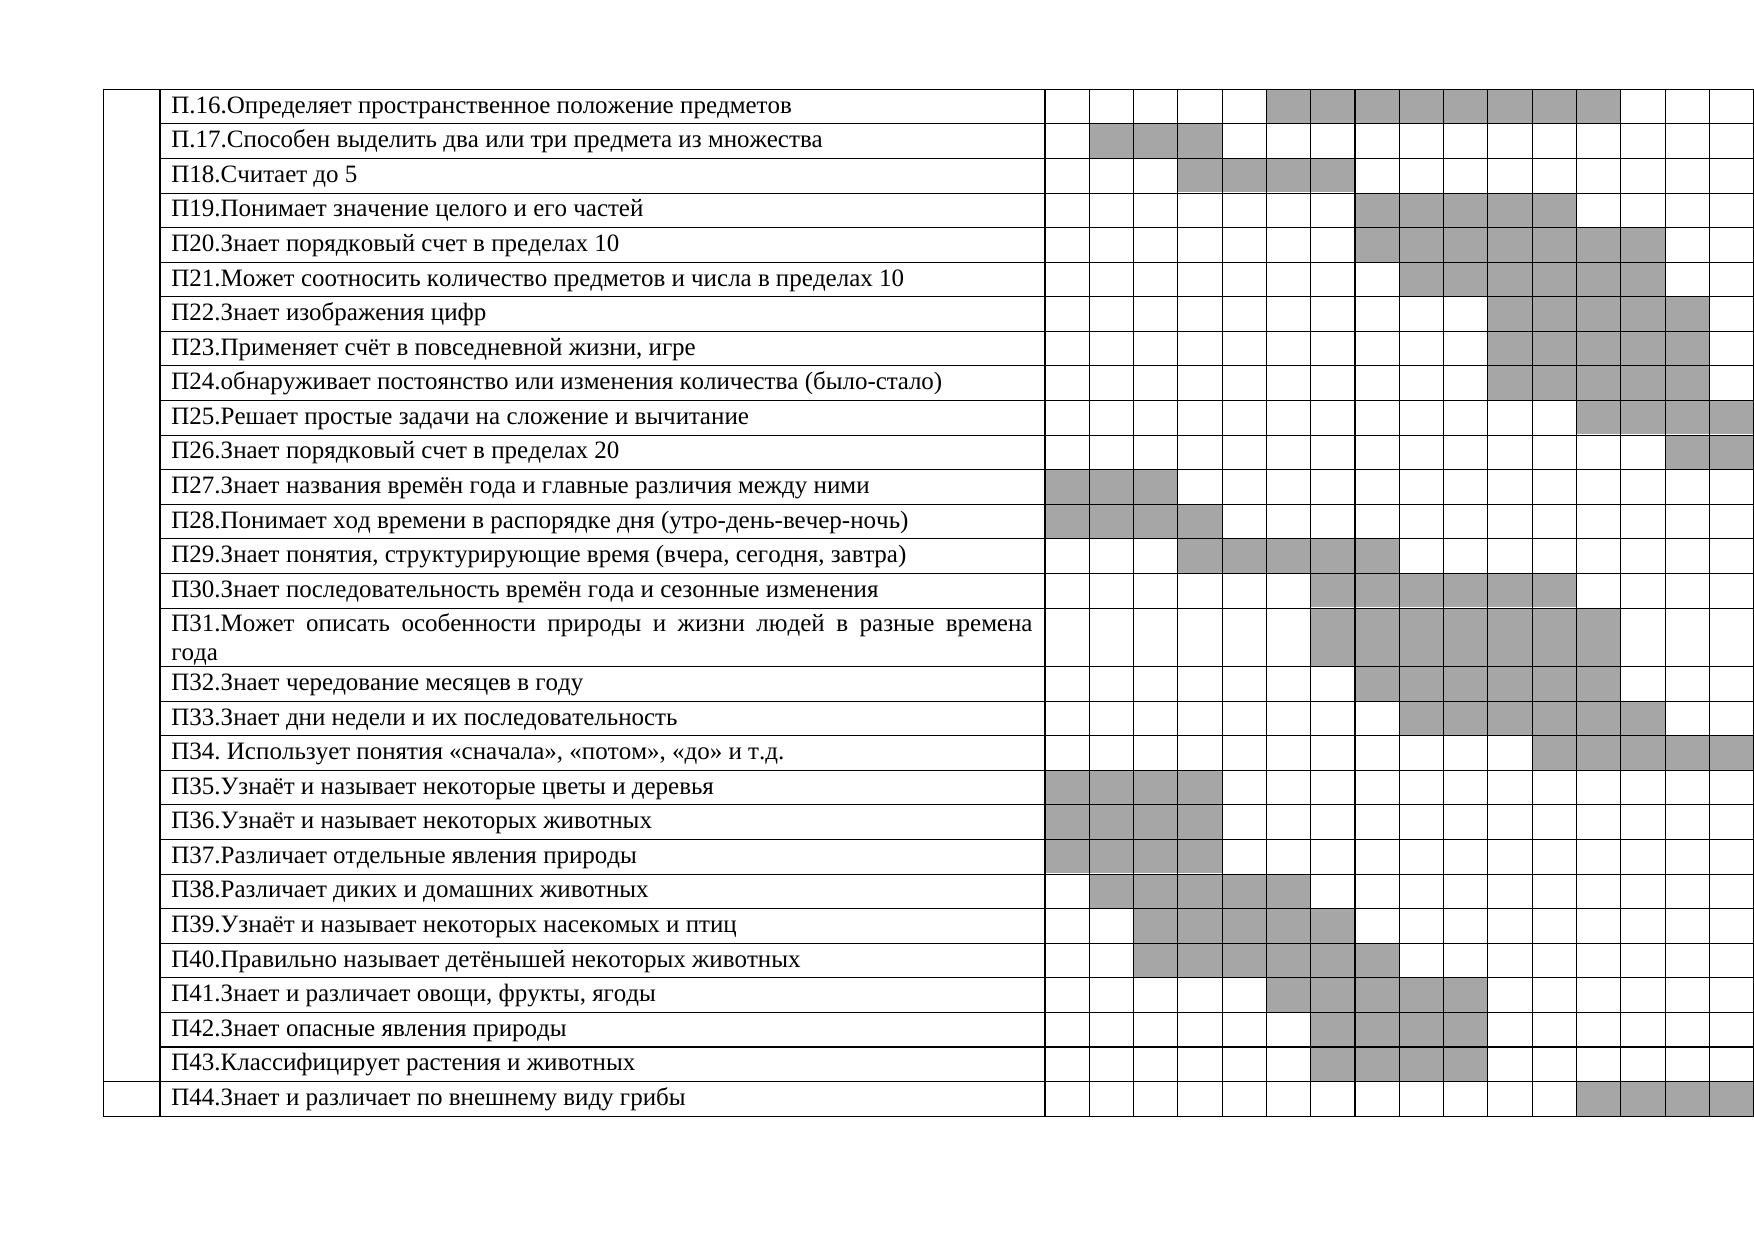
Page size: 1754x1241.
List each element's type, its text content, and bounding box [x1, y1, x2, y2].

table_cell [1134, 978, 1177, 1012]
table_cell [1090, 1013, 1133, 1046]
table_cell [1488, 736, 1532, 770]
table_cell [1046, 805, 1089, 839]
table_cell [1488, 436, 1532, 469]
table_cell [1710, 978, 1753, 1012]
table_cell [1134, 401, 1177, 434]
table_cell [1267, 1082, 1310, 1116]
table_cell [1621, 159, 1665, 192]
table_cell [1046, 159, 1089, 192]
table_cell [1267, 194, 1310, 227]
table_cell [1046, 1048, 1089, 1081]
table_cell П20.Знает порядковый счет в пределах 10 [161, 228, 1044, 262]
table_cell [1710, 574, 1753, 607]
table_cell [1666, 124, 1709, 158]
table_cell [1577, 263, 1620, 296]
table_cell [1400, 875, 1443, 908]
table_cell [1134, 805, 1177, 839]
table_cell [1090, 840, 1133, 873]
table_cell [1710, 1048, 1753, 1081]
table_cell [1311, 702, 1354, 735]
table_cell [1356, 366, 1399, 400]
table_cell [1356, 539, 1399, 573]
table_cell П28.Понимает ход времени в распорядке дня (утро-день-вечер-ночь) [161, 505, 1044, 538]
table_cell [1311, 124, 1354, 158]
table_cell [1311, 366, 1354, 400]
table_cell [1533, 702, 1576, 735]
table_cell [1311, 840, 1354, 873]
table_cell [1356, 574, 1399, 607]
table_cell [1621, 263, 1665, 296]
table_cell [1267, 667, 1310, 701]
table_cell [1444, 574, 1487, 607]
table_cell [1710, 470, 1753, 504]
table_cell [1090, 297, 1133, 331]
table_cell [1710, 1013, 1753, 1046]
table_cell [1090, 366, 1133, 400]
table_cell [1090, 539, 1133, 573]
table_cell [1400, 1013, 1443, 1046]
table_cell [1533, 574, 1576, 607]
table_cell [1223, 875, 1266, 908]
table_cell [1488, 840, 1532, 873]
table_cell [1488, 805, 1532, 839]
table_cell П22.Знает изображения цифр [161, 297, 1044, 331]
table_cell [1444, 875, 1487, 908]
table_cell [1577, 978, 1620, 1012]
table_cell П19.Понимает значение целого и его частей [161, 194, 1044, 227]
table_cell [1223, 263, 1266, 296]
table_cell [1488, 505, 1532, 538]
table_cell [1400, 702, 1443, 735]
table_cell [1488, 194, 1532, 227]
table_cell [1267, 978, 1310, 1012]
table_cell [1533, 297, 1576, 331]
table_cell [1090, 574, 1133, 607]
table_cell П18.Считает до 5 [161, 159, 1044, 192]
table_cell [1267, 736, 1310, 770]
table_cell [1178, 505, 1222, 538]
table_cell [1666, 194, 1709, 227]
table_cell [1400, 805, 1443, 839]
table_cell [1311, 944, 1354, 977]
table_cell [1666, 574, 1709, 607]
table_cell [1134, 944, 1177, 977]
table_cell [1710, 194, 1753, 227]
table_cell [1444, 609, 1487, 666]
table_cell [1090, 505, 1133, 538]
table_cell [1488, 366, 1532, 400]
table_cell [1223, 90, 1266, 123]
table_cell [1488, 470, 1532, 504]
table_cell [1267, 470, 1310, 504]
table_cell [1400, 909, 1443, 943]
table_cell [1090, 702, 1133, 735]
table_cell [1134, 574, 1177, 607]
table_cell [1488, 90, 1532, 123]
table_cell [1046, 1013, 1089, 1046]
table_cell [1178, 297, 1222, 331]
table_cell [1046, 124, 1089, 158]
table_cell [1134, 366, 1177, 400]
table_cell [1577, 297, 1620, 331]
table_cell [1223, 1082, 1266, 1116]
table_cell [1134, 840, 1177, 873]
table_cell [1134, 332, 1177, 365]
table_cell [1267, 332, 1310, 365]
table_cell [1046, 840, 1089, 873]
table_cell [1311, 574, 1354, 607]
table_cell [1267, 805, 1310, 839]
table_cell [1134, 505, 1177, 538]
table_cell [1178, 805, 1222, 839]
table_cell [1356, 1048, 1399, 1081]
table_cell [1267, 505, 1310, 538]
table_cell [1046, 574, 1089, 607]
table_cell [1666, 505, 1709, 538]
table_cell [1356, 124, 1399, 158]
table_cell [1134, 539, 1177, 573]
table_cell [1311, 297, 1354, 331]
table_cell [1356, 159, 1399, 192]
table_cell П42.Знает опасные явления природы [161, 1013, 1044, 1046]
table_cell [1666, 978, 1709, 1012]
table_cell [1533, 1013, 1576, 1046]
table_cell [1267, 609, 1310, 666]
table_cell [1444, 1082, 1487, 1116]
table_cell [1223, 944, 1266, 977]
table_cell П30.Знает последовательность времён года и сезонные изменения [161, 574, 1044, 607]
table_cell [1267, 539, 1310, 573]
table_cell [1444, 840, 1487, 873]
table_cell [1444, 702, 1487, 735]
table_cell [1577, 909, 1620, 943]
table_cell [1621, 840, 1665, 873]
table_cell [1577, 840, 1620, 873]
table_cell [1710, 875, 1753, 908]
table_cell [1444, 436, 1487, 469]
table_cell [1621, 505, 1665, 538]
table_cell [1223, 366, 1266, 400]
table_cell [1710, 667, 1753, 701]
table_cell [1444, 1048, 1487, 1081]
table_cell [1178, 702, 1222, 735]
table_cell [1223, 771, 1266, 804]
table_cell [1577, 609, 1620, 666]
table_cell [1090, 771, 1133, 804]
table_cell [1488, 1013, 1532, 1046]
table_cell [1621, 228, 1665, 262]
table_cell [1046, 1082, 1089, 1116]
table_cell [1533, 470, 1576, 504]
table_cell [1223, 574, 1266, 607]
table_cell [1533, 159, 1576, 192]
table_cell [1223, 1013, 1266, 1046]
table_cell [1356, 667, 1399, 701]
table_cell [1046, 667, 1089, 701]
table_cell [1577, 736, 1620, 770]
table_cell [1046, 401, 1089, 434]
table_cell [1223, 124, 1266, 158]
table_cell [1178, 875, 1222, 908]
table_cell [1488, 771, 1532, 804]
table_cell [1178, 736, 1222, 770]
table_cell [1621, 194, 1665, 227]
table_cell [1621, 667, 1665, 701]
table_cell [1533, 805, 1576, 839]
table_cell [1356, 1082, 1399, 1116]
table_cell [1267, 436, 1310, 469]
table_cell [1311, 1048, 1354, 1081]
table_cell [1046, 228, 1089, 262]
table_cell [1533, 228, 1576, 262]
table_cell П.16.Определяет пространственное положение предметов [161, 90, 1044, 123]
table_cell [1533, 736, 1576, 770]
table_cell [1311, 1082, 1354, 1116]
table_cell [1710, 263, 1753, 296]
table_cell [1356, 771, 1399, 804]
table_cell [1533, 90, 1576, 123]
table_cell П39.Узнаёт и называет некоторых насекомых и птиц [161, 909, 1044, 943]
table_cell [1666, 771, 1709, 804]
table_cell [1267, 228, 1310, 262]
table_cell [1134, 736, 1177, 770]
table_cell [1710, 609, 1753, 666]
table_cell [1134, 702, 1177, 735]
table_cell [1046, 366, 1089, 400]
table_cell [1621, 90, 1665, 123]
table_cell [1134, 124, 1177, 158]
table_cell [1577, 470, 1620, 504]
table_cell [1400, 505, 1443, 538]
table_cell [1223, 159, 1266, 192]
table_cell [1223, 909, 1266, 943]
table_cell [1666, 539, 1709, 573]
table_cell [1666, 228, 1709, 262]
table_cell [1444, 505, 1487, 538]
table_cell [1046, 332, 1089, 365]
table_cell [1533, 771, 1576, 804]
table_cell [1666, 90, 1709, 123]
table_cell [1134, 90, 1177, 123]
table_cell [1267, 702, 1310, 735]
table_cell [104, 1082, 159, 1116]
table_cell [1577, 574, 1620, 607]
table_cell [1444, 978, 1487, 1012]
table_cell [1356, 805, 1399, 839]
table_cell [1488, 574, 1532, 607]
table_cell П37.Различает отдельные явления природы [161, 840, 1044, 873]
table_cell [1090, 875, 1133, 908]
table_cell [1356, 470, 1399, 504]
table_cell [1223, 436, 1266, 469]
table_cell [1267, 366, 1310, 400]
table_cell [1267, 263, 1310, 296]
table_cell [1178, 978, 1222, 1012]
table_cell [1134, 159, 1177, 192]
table_cell [1267, 159, 1310, 192]
table_cell [1444, 332, 1487, 365]
table_cell [1311, 90, 1354, 123]
table_cell [1178, 909, 1222, 943]
table_cell [1178, 470, 1222, 504]
table_cell [1223, 805, 1266, 839]
table_cell [1311, 771, 1354, 804]
table_cell [1178, 159, 1222, 192]
table_cell [1178, 771, 1222, 804]
table_cell [1356, 194, 1399, 227]
table_cell [1577, 1013, 1620, 1046]
table_cell [1666, 470, 1709, 504]
table_cell [1400, 228, 1443, 262]
table_cell [1090, 1048, 1133, 1081]
table_cell [1488, 978, 1532, 1012]
table_cell [1621, 875, 1665, 908]
table_cell [1311, 909, 1354, 943]
table_cell [1267, 124, 1310, 158]
table_cell [1311, 978, 1354, 1012]
table_cell П43.Классифицирует растения и животных [161, 1048, 1044, 1081]
table_cell [1090, 159, 1133, 192]
table_cell [1046, 194, 1089, 227]
table_cell П38.Различает диких и домашних животных [161, 875, 1044, 908]
table_cell [1666, 332, 1709, 365]
table_cell [1046, 736, 1089, 770]
table_cell [1488, 875, 1532, 908]
table_cell [1533, 1048, 1576, 1081]
table_cell [1400, 332, 1443, 365]
table_cell [1178, 609, 1222, 666]
table_cell [1311, 667, 1354, 701]
table_cell П21.Может соотносить количество предметов и числа в пределах 10 [161, 263, 1044, 296]
table_cell [1311, 1013, 1354, 1046]
table_cell [1223, 505, 1266, 538]
table_cell [1400, 124, 1443, 158]
table_cell [1533, 505, 1576, 538]
table_cell [1444, 297, 1487, 331]
table_cell [1223, 228, 1266, 262]
table_cell [1356, 263, 1399, 296]
table_cell [1710, 702, 1753, 735]
table_cell [1577, 805, 1620, 839]
table_cell П32.Знает чередование месяцев в году [161, 667, 1044, 701]
table_cell [1178, 90, 1222, 123]
table_cell [1311, 228, 1354, 262]
table_cell П33.Знает дни недели и их последовательность [161, 702, 1044, 735]
table_cell [1710, 944, 1753, 977]
table_cell [1577, 194, 1620, 227]
table_cell [1621, 539, 1665, 573]
table_cell [1223, 978, 1266, 1012]
table_cell [1488, 159, 1532, 192]
table_cell [1577, 771, 1620, 804]
table_cell [1488, 332, 1532, 365]
table_cell П31.Может описать особенности природы и жизни людей в разные времена года [161, 609, 1044, 666]
table_cell [1533, 332, 1576, 365]
table_cell [1356, 875, 1399, 908]
table_cell [1311, 194, 1354, 227]
table_cell [1400, 736, 1443, 770]
table_cell [1488, 909, 1532, 943]
table_cell [1577, 124, 1620, 158]
table_cell [1134, 1048, 1177, 1081]
table_cell [1046, 539, 1089, 573]
table_cell [1400, 667, 1443, 701]
table_cell [1710, 736, 1753, 770]
table_cell [1178, 539, 1222, 573]
table_cell [1223, 1048, 1266, 1081]
table_cell [1710, 539, 1753, 573]
table_cell [1311, 332, 1354, 365]
table_cell [1267, 297, 1310, 331]
table_cell [1444, 124, 1487, 158]
table_cell [1090, 90, 1133, 123]
table_cell П44.Знает и различает по внешнему виду грибы [161, 1082, 1044, 1116]
table_cell [1134, 297, 1177, 331]
table_cell [1090, 263, 1133, 296]
table_cell [1488, 263, 1532, 296]
table_cell [1488, 702, 1532, 735]
table_cell П27.Знает названия времён года и главные различия между ними [161, 470, 1044, 504]
table_cell [1533, 944, 1576, 977]
table_cell [1533, 978, 1576, 1012]
table_cell [1621, 124, 1665, 158]
table_cell [1400, 1048, 1443, 1081]
table_cell [1400, 90, 1443, 123]
table_cell [1577, 539, 1620, 573]
table_cell [1400, 574, 1443, 607]
table_cell [1710, 805, 1753, 839]
table_cell [1621, 944, 1665, 977]
table_cell [1444, 263, 1487, 296]
table_cell [1356, 736, 1399, 770]
table_cell [1178, 332, 1222, 365]
table_cell [1710, 401, 1753, 434]
table_cell [1666, 609, 1709, 666]
table_cell [1710, 159, 1753, 192]
table_cell [1134, 667, 1177, 701]
table_cell [1090, 332, 1133, 365]
table_cell [1488, 944, 1532, 977]
table_cell [1666, 944, 1709, 977]
table_cell [1178, 840, 1222, 873]
table_cell [1577, 667, 1620, 701]
table_cell [1666, 263, 1709, 296]
table_cell [1267, 401, 1310, 434]
table_cell [1134, 194, 1177, 227]
table_cell [1356, 840, 1399, 873]
table_cell [1400, 401, 1443, 434]
table_cell [1533, 909, 1576, 943]
table_cell [1444, 771, 1487, 804]
table_cell [1046, 297, 1089, 331]
table_cell [1178, 401, 1222, 434]
table_cell [1666, 875, 1709, 908]
table_cell [1621, 436, 1665, 469]
table_cell [1577, 1048, 1620, 1081]
table_cell [1400, 436, 1443, 469]
table_cell [1666, 1013, 1709, 1046]
table_cell [1533, 194, 1576, 227]
table_cell [1356, 702, 1399, 735]
table_cell [1533, 436, 1576, 469]
table_cell [1311, 805, 1354, 839]
table_cell [1400, 539, 1443, 573]
table_cell [1710, 332, 1753, 365]
table_cell [1666, 667, 1709, 701]
table_cell [1223, 470, 1266, 504]
table_cell [1710, 124, 1753, 158]
table_cell [1666, 702, 1709, 735]
table_cell [1223, 539, 1266, 573]
table_cell [1178, 194, 1222, 227]
table_cell [1666, 805, 1709, 839]
table_cell [1356, 90, 1399, 123]
table_cell [1400, 297, 1443, 331]
table_cell [1444, 667, 1487, 701]
table_cell [1621, 297, 1665, 331]
table_cell [1444, 366, 1487, 400]
table_cell [1577, 875, 1620, 908]
table_cell [1444, 194, 1487, 227]
table_cell [1577, 436, 1620, 469]
table_cell П35.Узнаёт и называет некоторые цветы и деревья [161, 771, 1044, 804]
table_cell [1710, 436, 1753, 469]
table_cell [1488, 667, 1532, 701]
table_cell [1400, 978, 1443, 1012]
table_cell [1046, 875, 1089, 908]
table_cell [1533, 875, 1576, 908]
table_cell [1533, 539, 1576, 573]
table_cell [1444, 909, 1487, 943]
table_cell [1046, 505, 1089, 538]
table_cell [1356, 297, 1399, 331]
table_cell [1488, 297, 1532, 331]
table_cell [1621, 736, 1665, 770]
table_cell [1178, 667, 1222, 701]
table_cell [1090, 667, 1133, 701]
table_cell [1666, 159, 1709, 192]
table_cell [1577, 90, 1620, 123]
table_cell [1134, 436, 1177, 469]
table_cell [1533, 840, 1576, 873]
table_cell [1577, 702, 1620, 735]
table_cell [1400, 366, 1443, 400]
table_cell [1400, 194, 1443, 227]
table_cell [1488, 1082, 1532, 1116]
table_cell [1621, 401, 1665, 434]
table_cell [1178, 1082, 1222, 1116]
table_cell П23.Применяет счёт в повседневной жизни, игре [161, 332, 1044, 365]
table_cell [1666, 1082, 1709, 1116]
table_cell [104, 90, 159, 1081]
table_cell [1090, 805, 1133, 839]
table_cell [1046, 470, 1089, 504]
table_cell [1400, 944, 1443, 977]
table_cell [1444, 736, 1487, 770]
table_cell [1311, 505, 1354, 538]
table_cell [1178, 366, 1222, 400]
table_cell [1267, 944, 1310, 977]
table_cell [1400, 609, 1443, 666]
table_cell [1444, 159, 1487, 192]
table_cell [1134, 263, 1177, 296]
table_cell [1134, 909, 1177, 943]
table_cell [1621, 609, 1665, 666]
table_cell [1444, 90, 1487, 123]
table_cell [1223, 401, 1266, 434]
table_cell [1090, 736, 1133, 770]
table_cell [1046, 609, 1089, 666]
table_cell [1356, 609, 1399, 666]
table_cell [1400, 771, 1443, 804]
table_cell [1223, 840, 1266, 873]
table_cell [1533, 667, 1576, 701]
table_cell [1178, 263, 1222, 296]
table_cell [1400, 840, 1443, 873]
table_cell [1621, 805, 1665, 839]
table_cell [1621, 909, 1665, 943]
table_cell [1444, 944, 1487, 977]
table_cell [1046, 944, 1089, 977]
table_cell [1090, 194, 1133, 227]
table_cell [1577, 366, 1620, 400]
table_cell [1577, 159, 1620, 192]
table_cell [1311, 263, 1354, 296]
table_cell [1134, 875, 1177, 908]
table_cell [1090, 944, 1133, 977]
table_cell [1400, 470, 1443, 504]
table_cell [1621, 470, 1665, 504]
table_cell [1134, 1013, 1177, 1046]
table_cell [1400, 263, 1443, 296]
table_cell [1621, 366, 1665, 400]
table_cell [1444, 1013, 1487, 1046]
table_cell [1621, 978, 1665, 1012]
table_cell [1710, 771, 1753, 804]
table_cell [1666, 436, 1709, 469]
table_cell [1666, 297, 1709, 331]
table_cell [1444, 539, 1487, 573]
table_cell [1178, 228, 1222, 262]
table_cell П41.Знает и различает овощи, фрукты, ягоды [161, 978, 1044, 1012]
table_cell [1178, 944, 1222, 977]
table_cell [1178, 1048, 1222, 1081]
table_cell [1710, 228, 1753, 262]
table_cell [1710, 505, 1753, 538]
table_cell [1710, 1082, 1753, 1116]
table_cell [1090, 124, 1133, 158]
table_cell [1178, 436, 1222, 469]
table_cell [1488, 1048, 1532, 1081]
table_cell [1400, 1082, 1443, 1116]
table_cell [1046, 263, 1089, 296]
table_cell [1311, 470, 1354, 504]
table_cell [1267, 90, 1310, 123]
table_cell [1621, 702, 1665, 735]
table_cell [1311, 401, 1354, 434]
table_cell [1223, 297, 1266, 331]
table_cell [1134, 228, 1177, 262]
table_cell [1444, 470, 1487, 504]
table_cell [1046, 909, 1089, 943]
table_cell [1178, 574, 1222, 607]
table_cell [1356, 505, 1399, 538]
table_cell [1090, 978, 1133, 1012]
table_cell [1621, 574, 1665, 607]
table_cell [1311, 539, 1354, 573]
table_cell П25.Решает простые задачи на сложение и вычитание [161, 401, 1044, 434]
table_cell [1267, 771, 1310, 804]
table_cell [1621, 1082, 1665, 1116]
table_cell [1710, 909, 1753, 943]
table_cell [1710, 90, 1753, 123]
table_cell [1134, 771, 1177, 804]
table_cell [1488, 609, 1532, 666]
table_cell [1046, 771, 1089, 804]
table_cell [1267, 840, 1310, 873]
table_cell [1444, 805, 1487, 839]
table_cell [1134, 609, 1177, 666]
table_cell П40.Правильно называет детёнышей некоторых животных [161, 944, 1044, 977]
table_cell [1356, 909, 1399, 943]
table_cell [1577, 228, 1620, 262]
table_cell [1046, 90, 1089, 123]
table_cell [1666, 909, 1709, 943]
table_cell [1710, 297, 1753, 331]
table_cell [1444, 228, 1487, 262]
table_cell [1267, 909, 1310, 943]
table_cell [1666, 1048, 1709, 1081]
table_cell [1488, 539, 1532, 573]
table_cell [1134, 470, 1177, 504]
table_cell [1223, 194, 1266, 227]
table_cell [1046, 436, 1089, 469]
table_cell [1090, 909, 1133, 943]
table_cell [1577, 401, 1620, 434]
table_cell П29.Знает понятия, структурирующие время (вчера, сегодня, завтра) [161, 539, 1044, 573]
table_cell [1356, 436, 1399, 469]
table_cell [1444, 401, 1487, 434]
table_cell [1488, 228, 1532, 262]
table_cell [1090, 436, 1133, 469]
table_cell [1577, 505, 1620, 538]
table_cell [1488, 401, 1532, 434]
table_cell [1267, 875, 1310, 908]
table_cell [1311, 159, 1354, 192]
table_cell [1090, 228, 1133, 262]
table_cell [1134, 1082, 1177, 1116]
table_cell [1533, 401, 1576, 434]
table_cell [1311, 436, 1354, 469]
table_cell [1356, 944, 1399, 977]
table_cell [1223, 702, 1266, 735]
table_cell [1090, 1082, 1133, 1116]
table_cell [1400, 159, 1443, 192]
table_cell [1178, 124, 1222, 158]
table_cell [1533, 609, 1576, 666]
table_cell [1046, 978, 1089, 1012]
table_cell [1223, 667, 1266, 701]
table_cell [1488, 124, 1532, 158]
table_cell [1267, 1048, 1310, 1081]
table_cell [1046, 702, 1089, 735]
table_cell [1356, 978, 1399, 1012]
table_cell [1090, 470, 1133, 504]
table_cell [1710, 366, 1753, 400]
table_cell [1223, 609, 1266, 666]
table_cell [1311, 736, 1354, 770]
table_cell [1090, 401, 1133, 434]
table_cell [1533, 366, 1576, 400]
table_cell [1267, 574, 1310, 607]
table_cell [1666, 736, 1709, 770]
table_cell П34. Использует понятия «сначала», «потом», «до» и т.д. [161, 736, 1044, 770]
table_cell [1577, 332, 1620, 365]
table_cell [1223, 736, 1266, 770]
table_cell [1621, 1013, 1665, 1046]
table_cell [1356, 1013, 1399, 1046]
table_cell [1533, 263, 1576, 296]
table_cell [1666, 840, 1709, 873]
table_cell [1178, 1013, 1222, 1046]
table_cell [1621, 1048, 1665, 1081]
table_cell П.17.Способен выделить два или три предмета из множества [161, 124, 1044, 158]
table_cell [1533, 1082, 1576, 1116]
table_cell [1356, 332, 1399, 365]
table_cell [1533, 124, 1576, 158]
table_cell [1577, 1082, 1620, 1116]
table_cell [1710, 840, 1753, 873]
table_cell [1666, 366, 1709, 400]
table_cell [1577, 944, 1620, 977]
table_cell [1356, 228, 1399, 262]
table_cell [1356, 401, 1399, 434]
table_cell П24.обнаруживает постоянство или изменения количества (было-стало) [161, 366, 1044, 400]
table_cell [1090, 609, 1133, 666]
table_cell [1311, 609, 1354, 666]
table_cell [1267, 1013, 1310, 1046]
table_cell [1621, 771, 1665, 804]
table_cell [1311, 875, 1354, 908]
table_cell [1666, 401, 1709, 434]
table_cell П36.Узнаёт и называет некоторых животных [161, 805, 1044, 839]
table_cell [1223, 332, 1266, 365]
table_cell П26.Знает порядковый счет в пределах 20 [161, 436, 1044, 469]
table_cell [1621, 332, 1665, 365]
